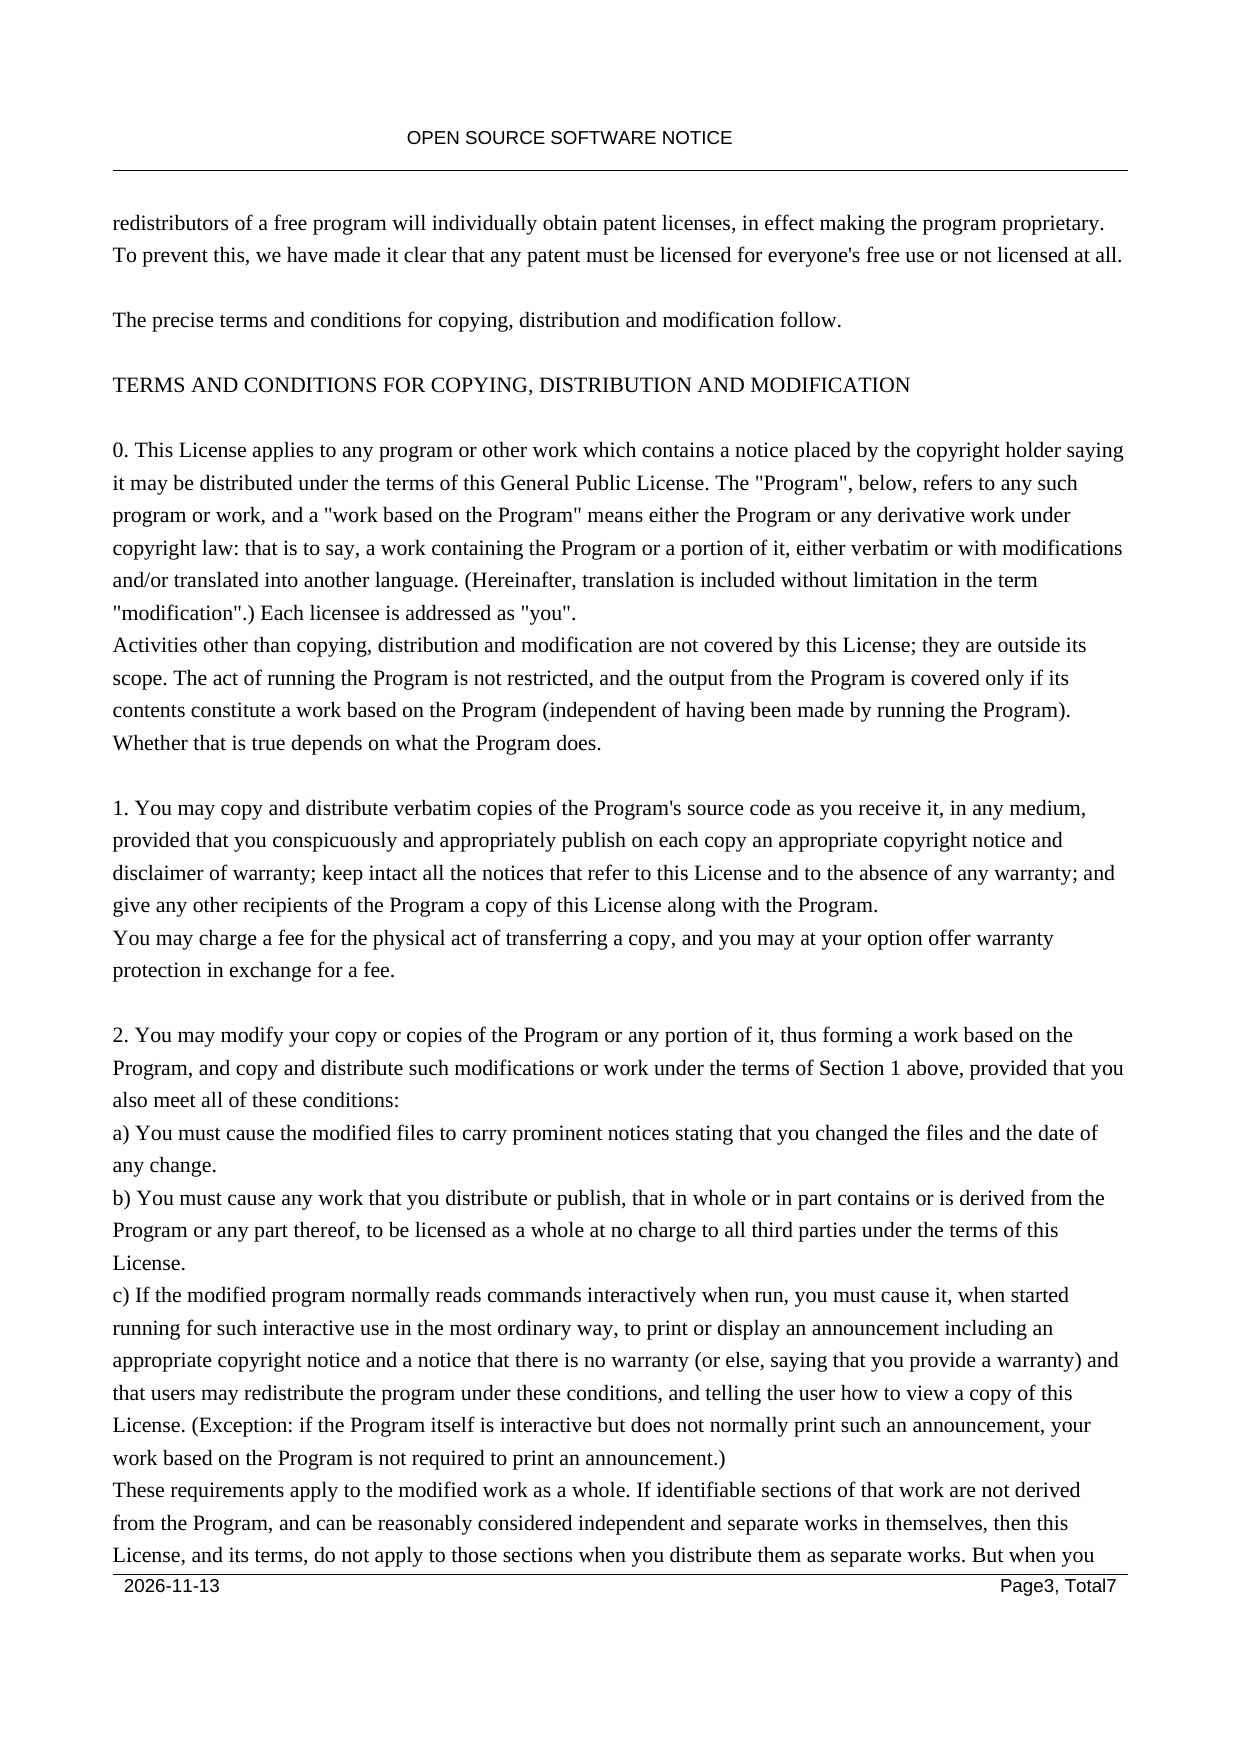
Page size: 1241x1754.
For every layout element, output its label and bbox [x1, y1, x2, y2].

text [112, 206, 1128, 1571]
